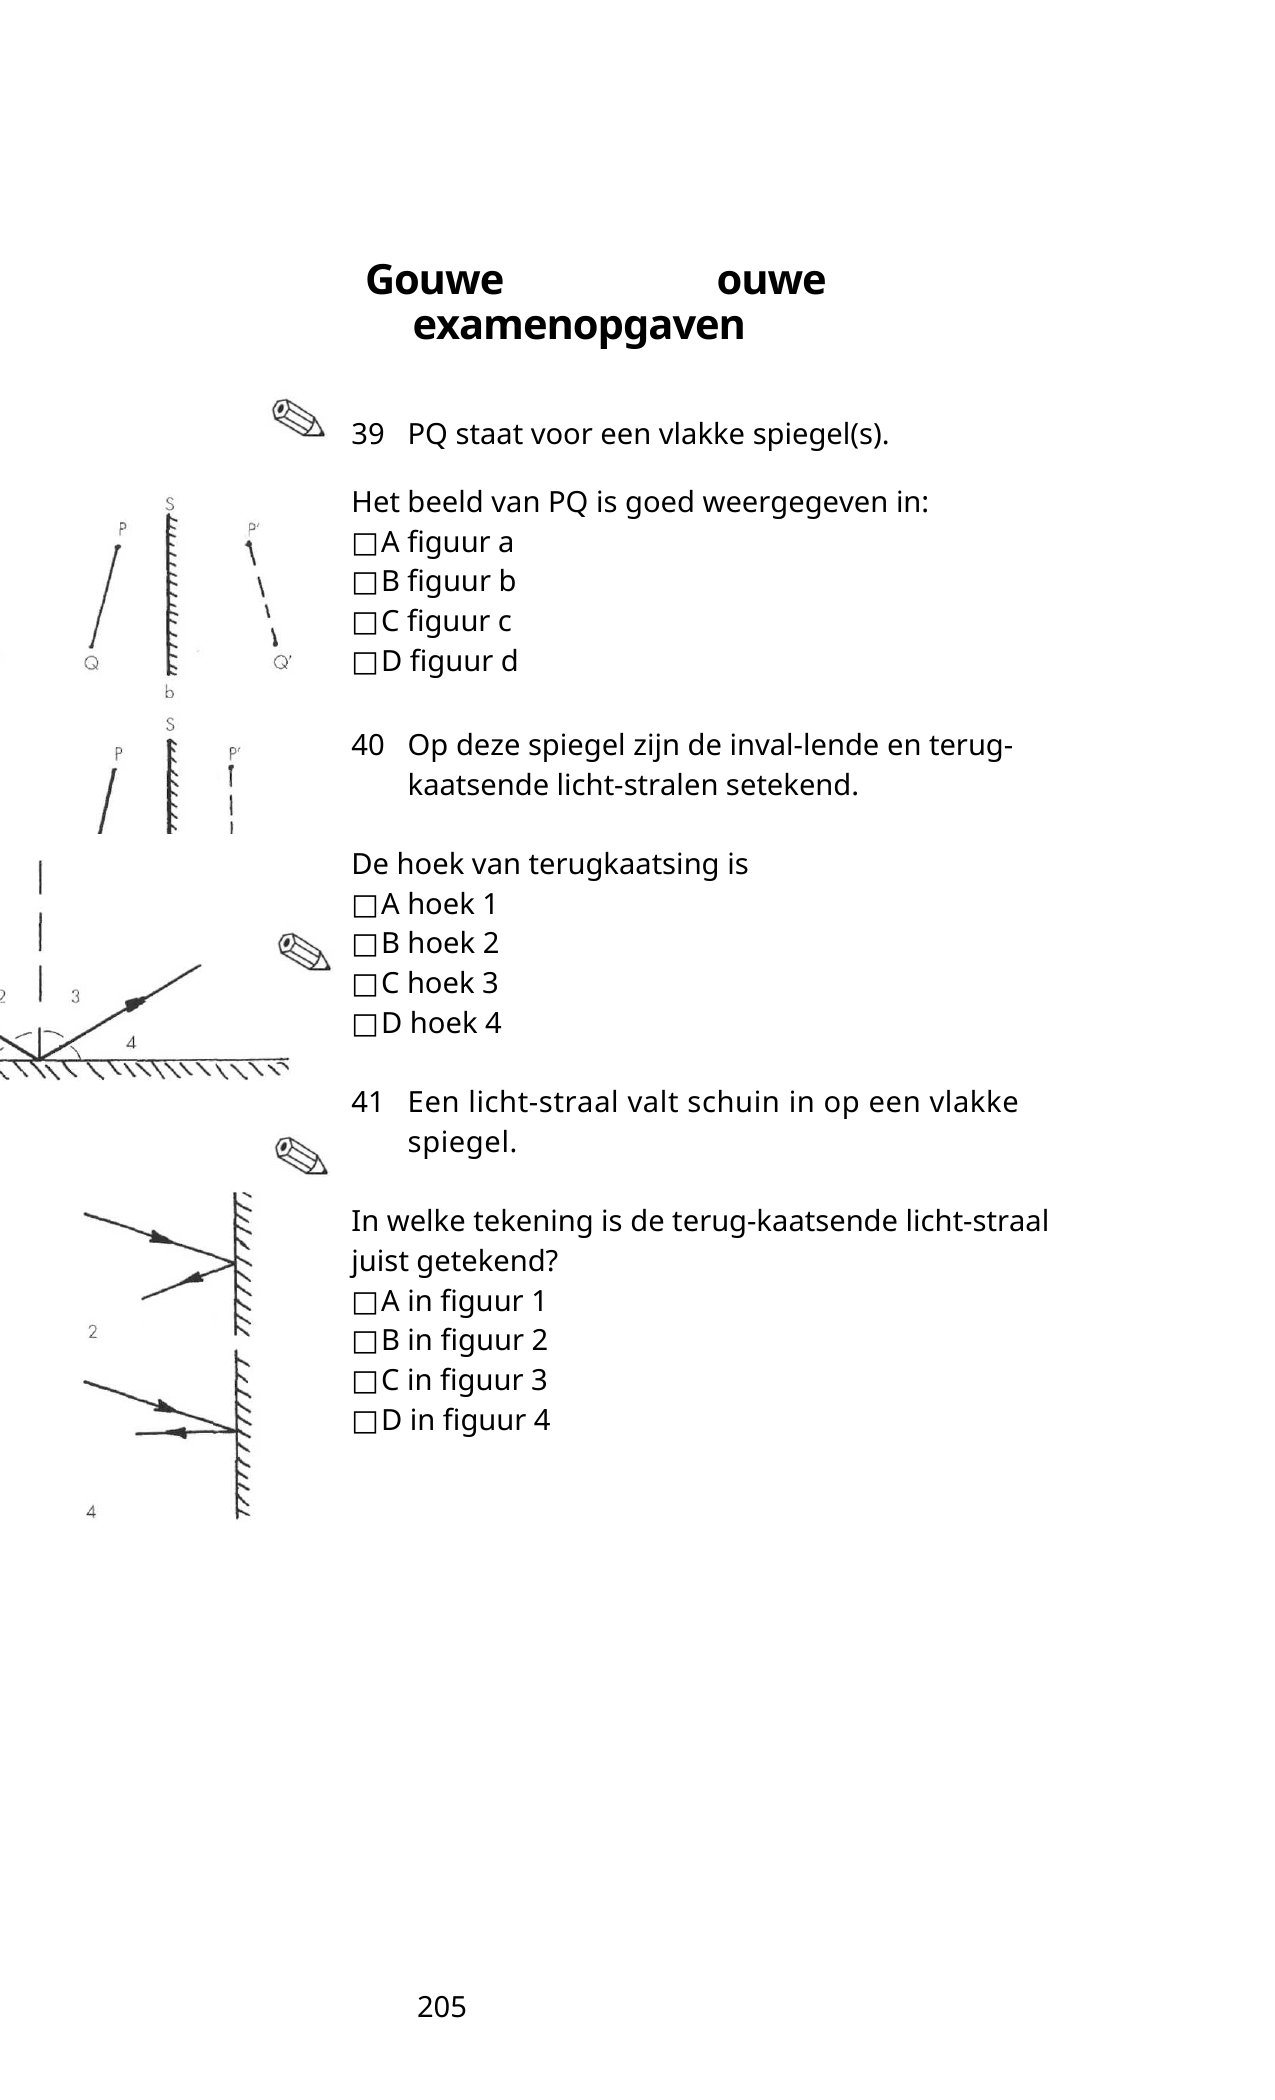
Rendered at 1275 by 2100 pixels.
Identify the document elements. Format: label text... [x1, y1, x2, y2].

list B figuur b [351, 561, 1094, 600]
text Gouwe ouwe examenopgaven [365, 262, 827, 352]
list C figuur c [351, 600, 1094, 640]
list B in figuur 2 [351, 1319, 1094, 1359]
list A figuur a [351, 521, 1094, 561]
list A in figuur 1 [351, 1280, 1094, 1319]
text De hoek van terugkaatsing is [351, 843, 1094, 883]
list D in figuur 4 [351, 1399, 1094, 1439]
list D figuur d [351, 640, 1094, 680]
list D hoek 4 [351, 1002, 1094, 1042]
picture [0, 482, 343, 1105]
list C in figuur 3 [351, 1359, 1094, 1399]
list C hoek 3 [351, 962, 1094, 1002]
list B hoek 2 [351, 923, 1094, 962]
picture [261, 390, 337, 457]
list A hoek 1 [351, 883, 1094, 923]
text 40 Op deze spiegel zijn de inval-lende en terug-kaatsende licht-stralen setekend. [351, 724, 1094, 804]
text Het beeld van PQ is goed weergegeven in: [351, 481, 1094, 521]
text 39 PQ staat voor een vlakke spiegel(s). [351, 413, 1094, 453]
picture [0, 1128, 340, 1555]
text 41 Een licht-straal valt schuin in op een vlakke spiegel. [351, 1081, 1094, 1161]
text In welke tekening is de terug-kaatsende licht-straal juist getekend? [351, 1201, 1068, 1280]
